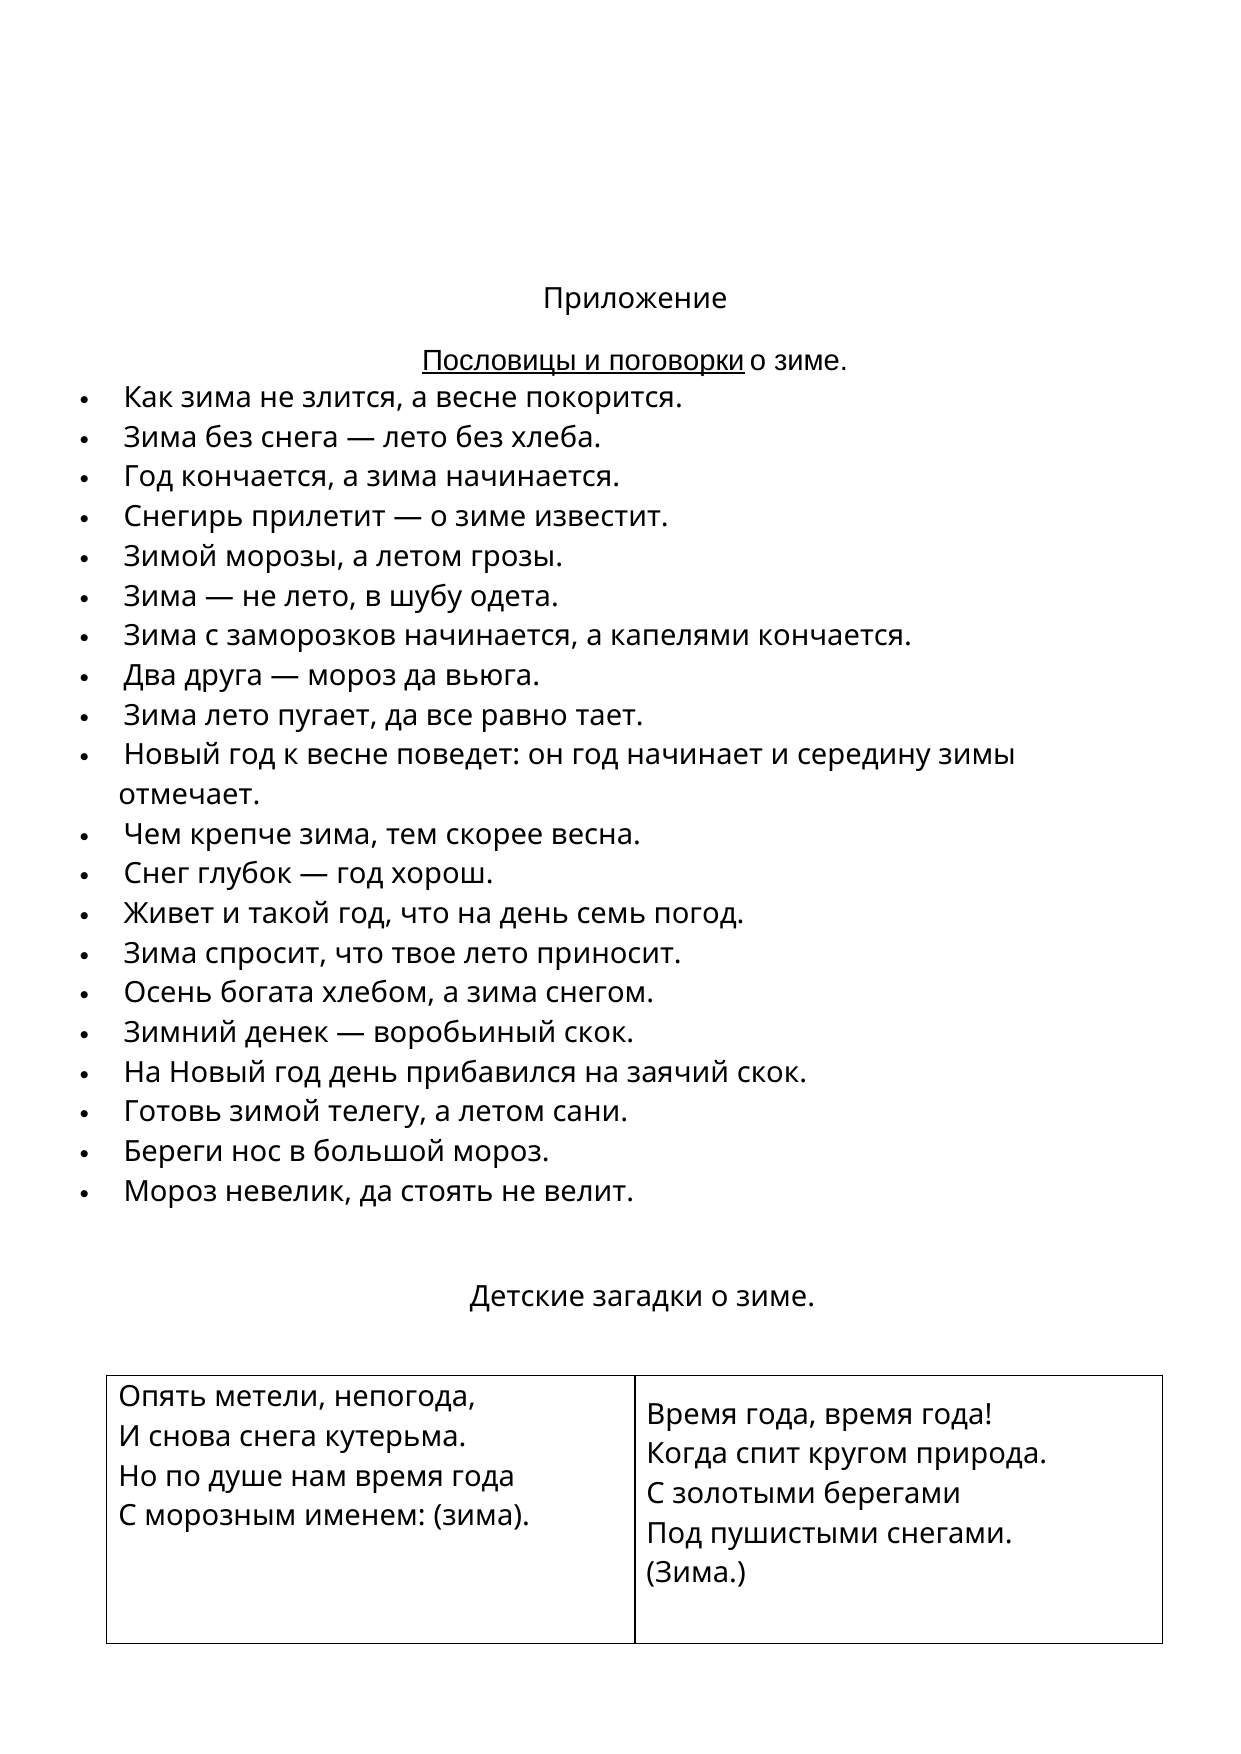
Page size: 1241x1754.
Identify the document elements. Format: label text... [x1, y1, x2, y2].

table_header Время года, время года! Когда спит кругом природа. С золотыми берегами Под пушистыми снегами. (Зима.) [636, 1376, 1162, 1643]
text  Снег глубок — год хорош. [81, 853, 1152, 892]
text  Мороз невелик, да стоять не велит. [81, 1170, 1152, 1210]
text  Новый год к весне поведет: он год начинает и середину зимы отмечает. [81, 733, 1152, 813]
text  Снегирь прилетит — о зиме известит. [81, 495, 1152, 535]
text  Зимний денек — воробьиный скок. [81, 1011, 1152, 1051]
text  Зимой морозы, а летом грозы. [81, 535, 1152, 575]
text  Береги нос в большой мороз. [81, 1130, 1152, 1170]
text  Зима лето пугает, да все равно тает. [81, 694, 1152, 733]
text  Чем крепче зима, тем скорее весна. [81, 813, 1152, 853]
text  Два друга — мороз да вьюга. [81, 654, 1152, 694]
text Детские загадки о зиме. [118, 1276, 1152, 1315]
text  На Новый год день прибавился на заячий скок. [81, 1051, 1152, 1091]
text  Как зима не злится, а весне покорится. [81, 376, 1152, 416]
text Пословицы и поговорки о зиме. [118, 343, 1152, 376]
text  Живет и такой год, что на день семь погод. [81, 892, 1152, 932]
text Приложение [118, 277, 1152, 317]
text  Зима — не лето, в шубу одета. [81, 575, 1152, 614]
text  Зима с заморозков начинается, а капелями кончается. [81, 614, 1152, 654]
text  Готовь зимой телегу, а летом сани. [81, 1091, 1152, 1130]
text  Зима без снега — лето без хлеба. [81, 416, 1152, 456]
text  Год кончается, а зима начинается. [81, 456, 1152, 495]
text  Зима спросит, что твое лето приносит. [81, 932, 1152, 972]
text  Осень богата хлебом, а зима снегом. [81, 972, 1152, 1011]
table_header Опять метели, непогода, И снова снега кутерьма. Но по душе нам время года С морозным именем: (зима). [107, 1376, 634, 1643]
